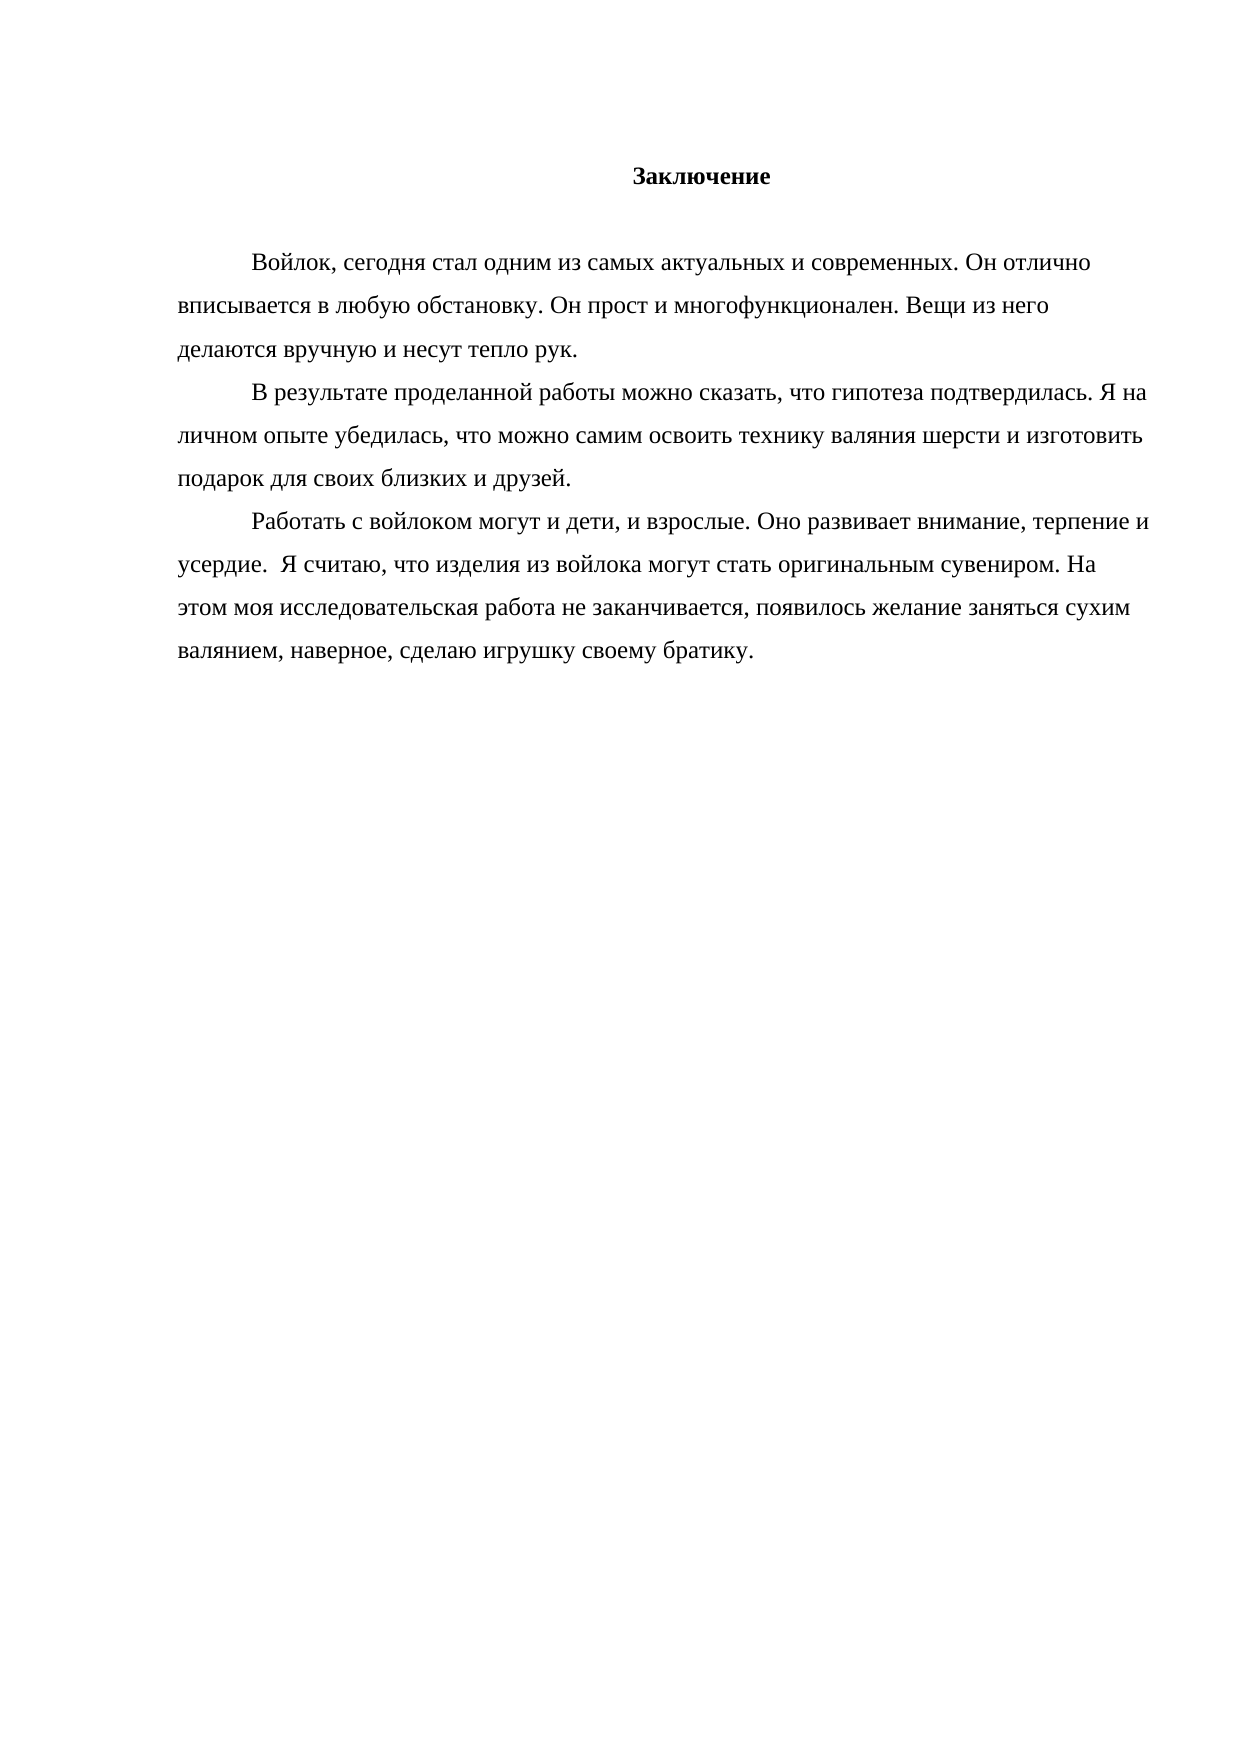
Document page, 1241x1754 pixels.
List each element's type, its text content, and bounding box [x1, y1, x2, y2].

text Заключение [177, 161, 1152, 190]
text В результате проделанной работы можно сказать, что гипотеза подтвердилась. Я на личном опыте убедилась, что можно самим освоить технику валяния шерсти и изготовить подарок для своих близких и друзей. [177, 377, 1152, 492]
text Работать с войлоком могут и дети, и взрослые. Оно развивает внимание, терпение и усердие. Я считаю, что изделия из войлока могут стать оригинальным сувениром. На этом моя исследовательская работа не заканчивается, появилось желание заняться сухим валянием, наверное, сделаю игрушку своему братику. [177, 506, 1152, 664]
text Войлок, сегодня стал одним из самых актуальных и современных. Он отлично вписывается в любую обстановку. Он прост и многофункционален. Вещи из него делаются вручную и несут тепло рук. [177, 247, 1152, 362]
